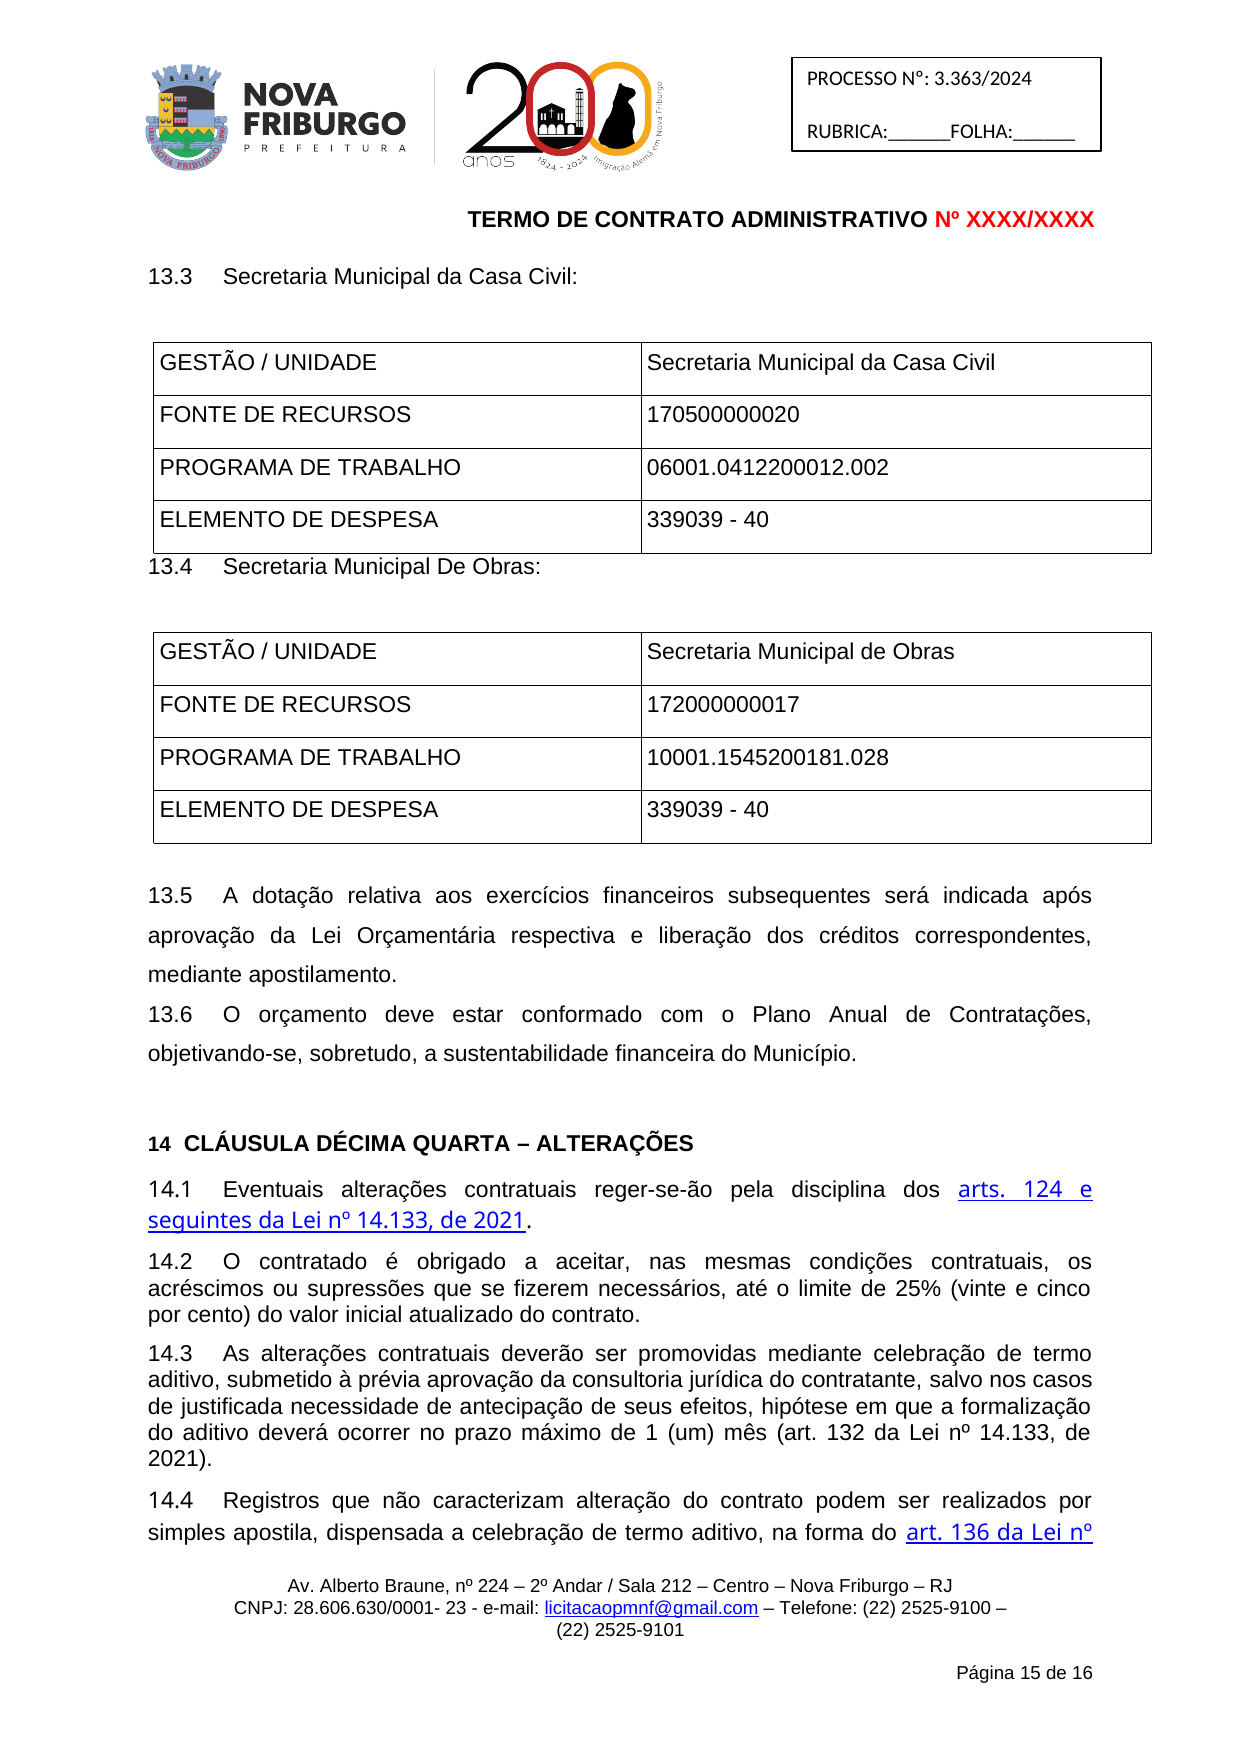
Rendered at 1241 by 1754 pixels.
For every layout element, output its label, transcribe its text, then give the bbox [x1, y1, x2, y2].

list Secretaria Municipal De Obras: [148, 553, 1092, 579]
list As alterações contratuais deverão ser promovidas mediante celebração de termo aditivo, submetido à prévia aprovação da consultoria jurídica do contratante, salvo nos casos de justificada necessidade de antecipação de seus efeitos, hipótese em que a formalização do aditivo deverá ocorrer no prazo máximo de 1 (um) mês (art. 132 da Lei nº 14.133, de 2021). [148, 1340, 1092, 1472]
table_cell FONTE DE RECURSOS [154, 396, 641, 447]
list CLÁUSULA DÉCIMA QUARTA – ALTERAÇÕES [148, 1130, 1092, 1157]
table_cell 170500000020 [642, 396, 1151, 447]
list Secretaria Municipal da Casa Civil: [148, 263, 1092, 289]
table_cell 339039 - 40 [642, 791, 1151, 842]
table_header GESTÃO / UNIDADE [154, 343, 641, 395]
table_cell 06001.0412200012.002 [642, 449, 1151, 500]
table_cell ELEMENTO DE DESPESA [154, 501, 641, 553]
list A dotação relativa aos exercícios financeiros subsequentes será indicada após aprovação da Lei Orçamentária respectiva e liberação dos créditos correspondentes, mediante apostilamento. [148, 882, 1092, 988]
table_cell FONTE DE RECURSOS [154, 686, 641, 737]
table_header Secretaria Municipal da Casa Civil [642, 343, 1151, 395]
table_cell PROGRAMA DE TRABALHO [154, 449, 641, 500]
table_header GESTÃO / UNIDADE [154, 633, 641, 685]
list Eventuais alterações contratuais reger-se-ão pela disciplina dos arts. 124 e seguintes da Lei nº 14.133, de 2021. [148, 1173, 1092, 1236]
list O contratado é obrigado a aceitar, nas mesmas condições contratuais, os acréscimos ou supressões que se fizerem necessários, até o limite de 25% (vinte e cinco por cento) do valor inicial atualizado do contrato. [148, 1248, 1092, 1327]
table_cell PROGRAMA DE TRABALHO [154, 738, 641, 790]
picture [118, 29, 695, 200]
table_cell 10001.1545200181.028 [642, 738, 1151, 790]
table_cell 172000000017 [642, 686, 1151, 737]
table_cell 339039 - 40 [642, 501, 1151, 553]
table_cell ELEMENTO DE DESPESA [154, 791, 641, 842]
table_header Secretaria Municipal de Obras [642, 633, 1151, 685]
list O orçamento deve estar conformado com o Plano Anual de Contratações, objetivando-se, sobretudo, a sustentabilidade financeira do Município. [148, 1001, 1092, 1067]
